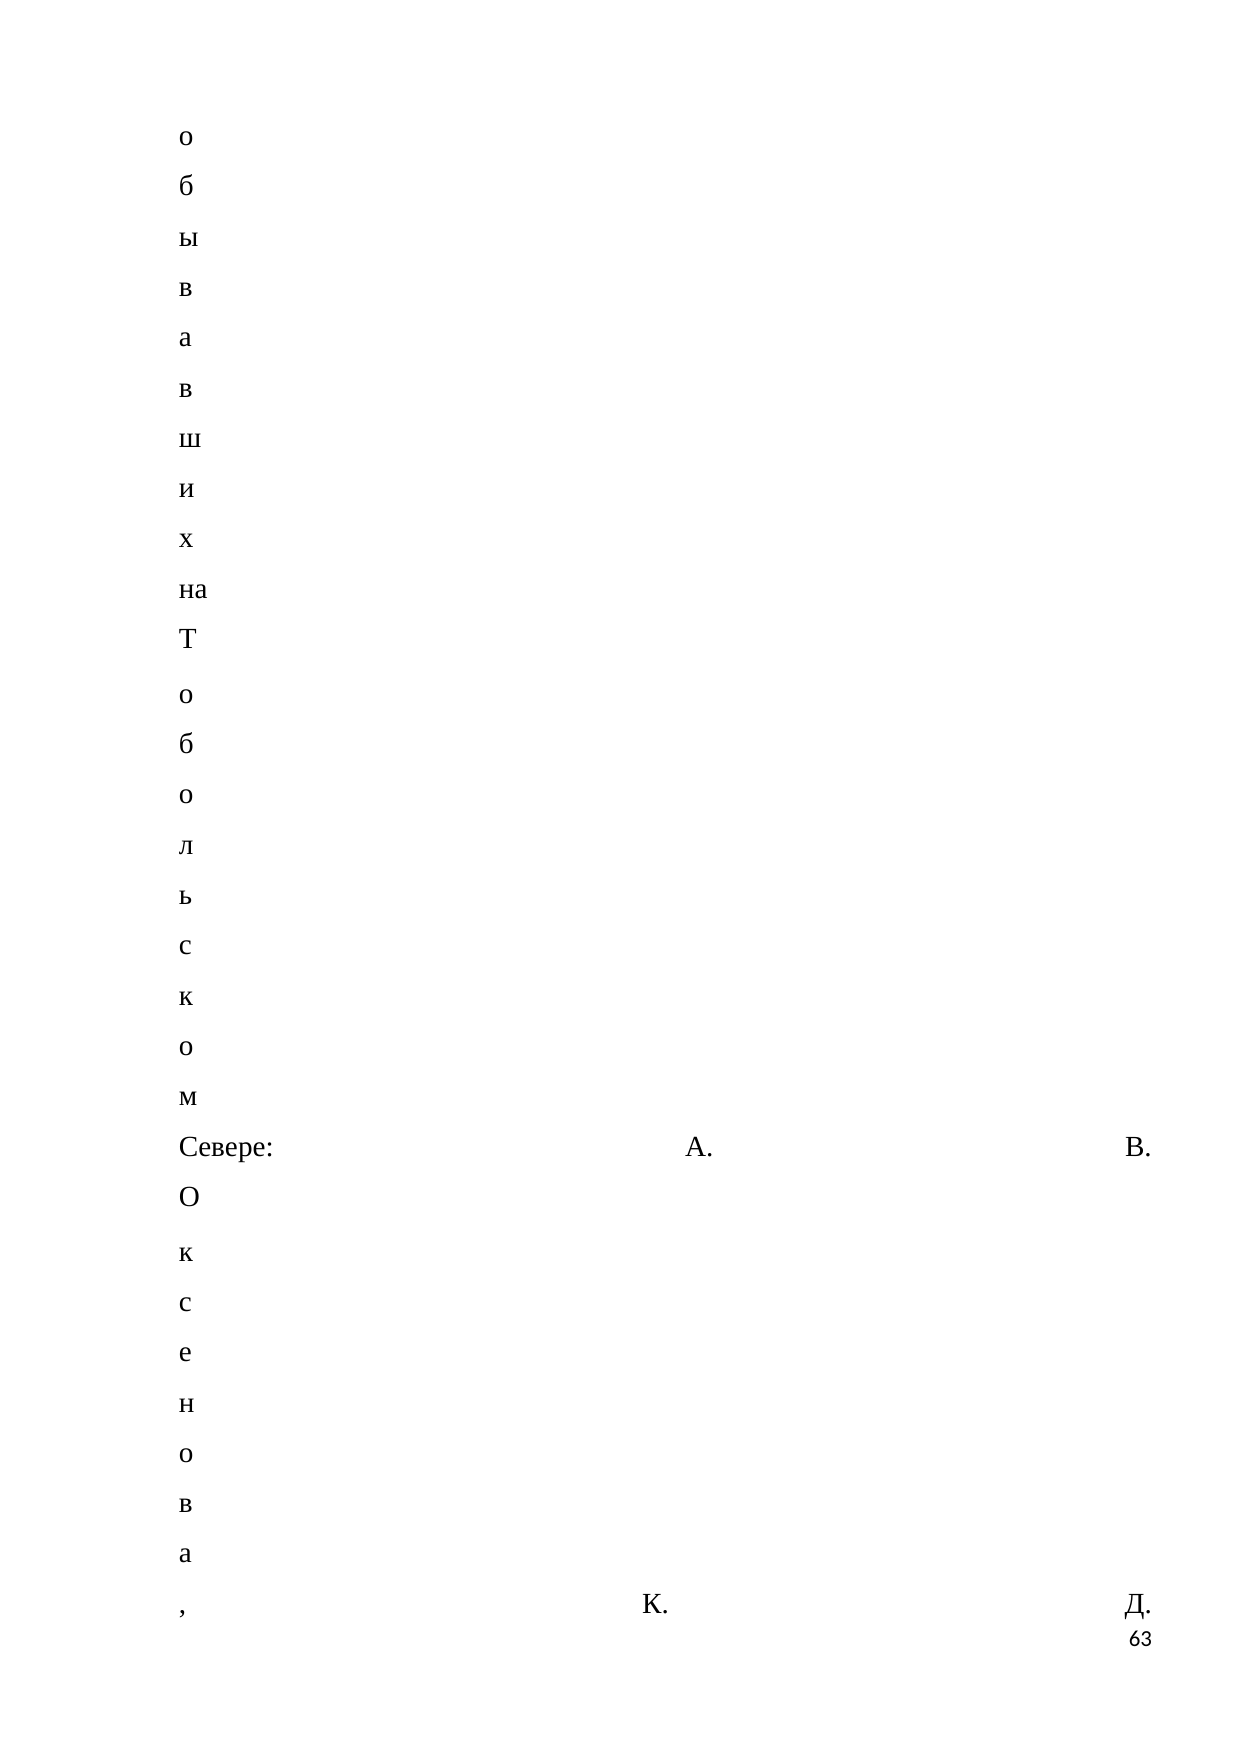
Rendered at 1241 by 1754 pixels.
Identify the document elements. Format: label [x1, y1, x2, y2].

text [179, 118, 1152, 1619]
